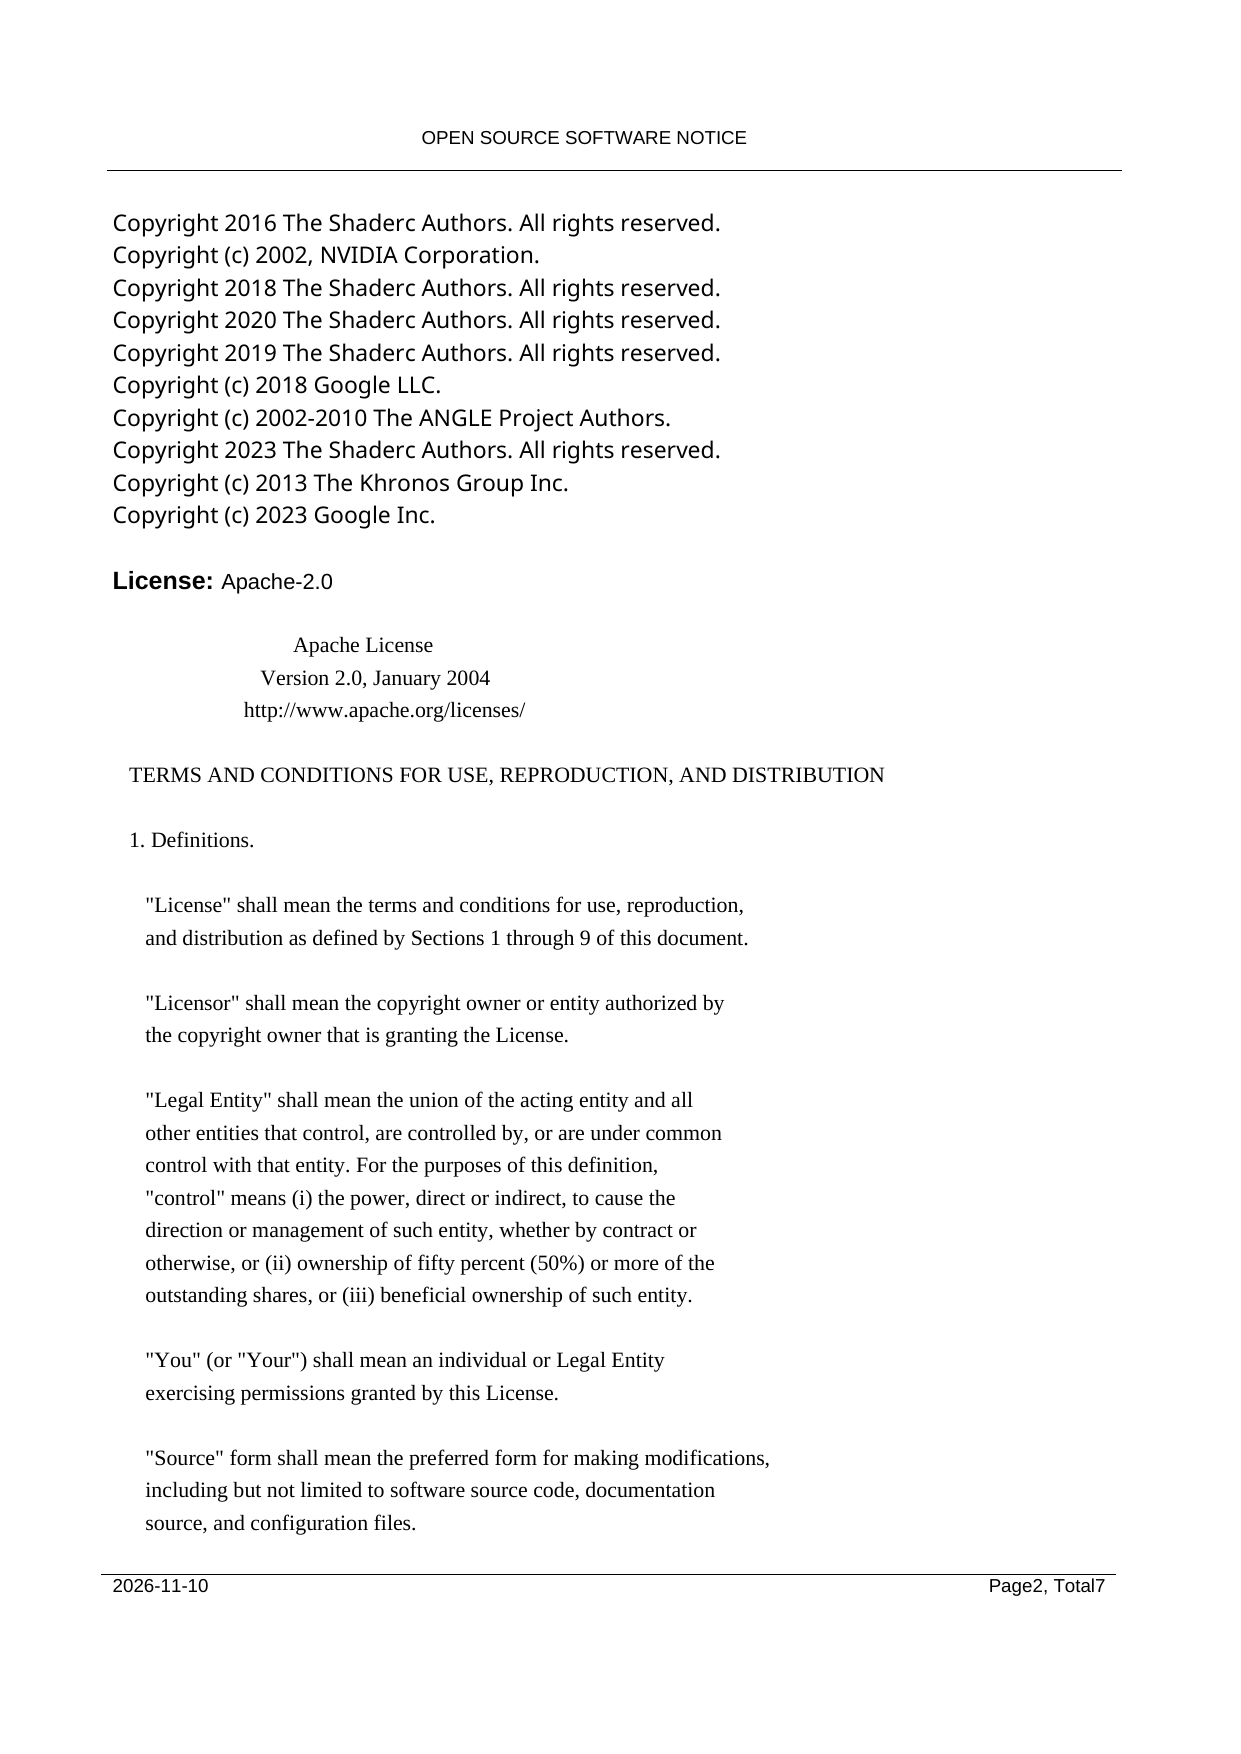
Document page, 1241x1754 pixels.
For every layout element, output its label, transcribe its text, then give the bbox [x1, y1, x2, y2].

text License: Apache-2.0 [112, 564, 1128, 596]
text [112, 206, 1128, 564]
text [112, 596, 1128, 1539]
